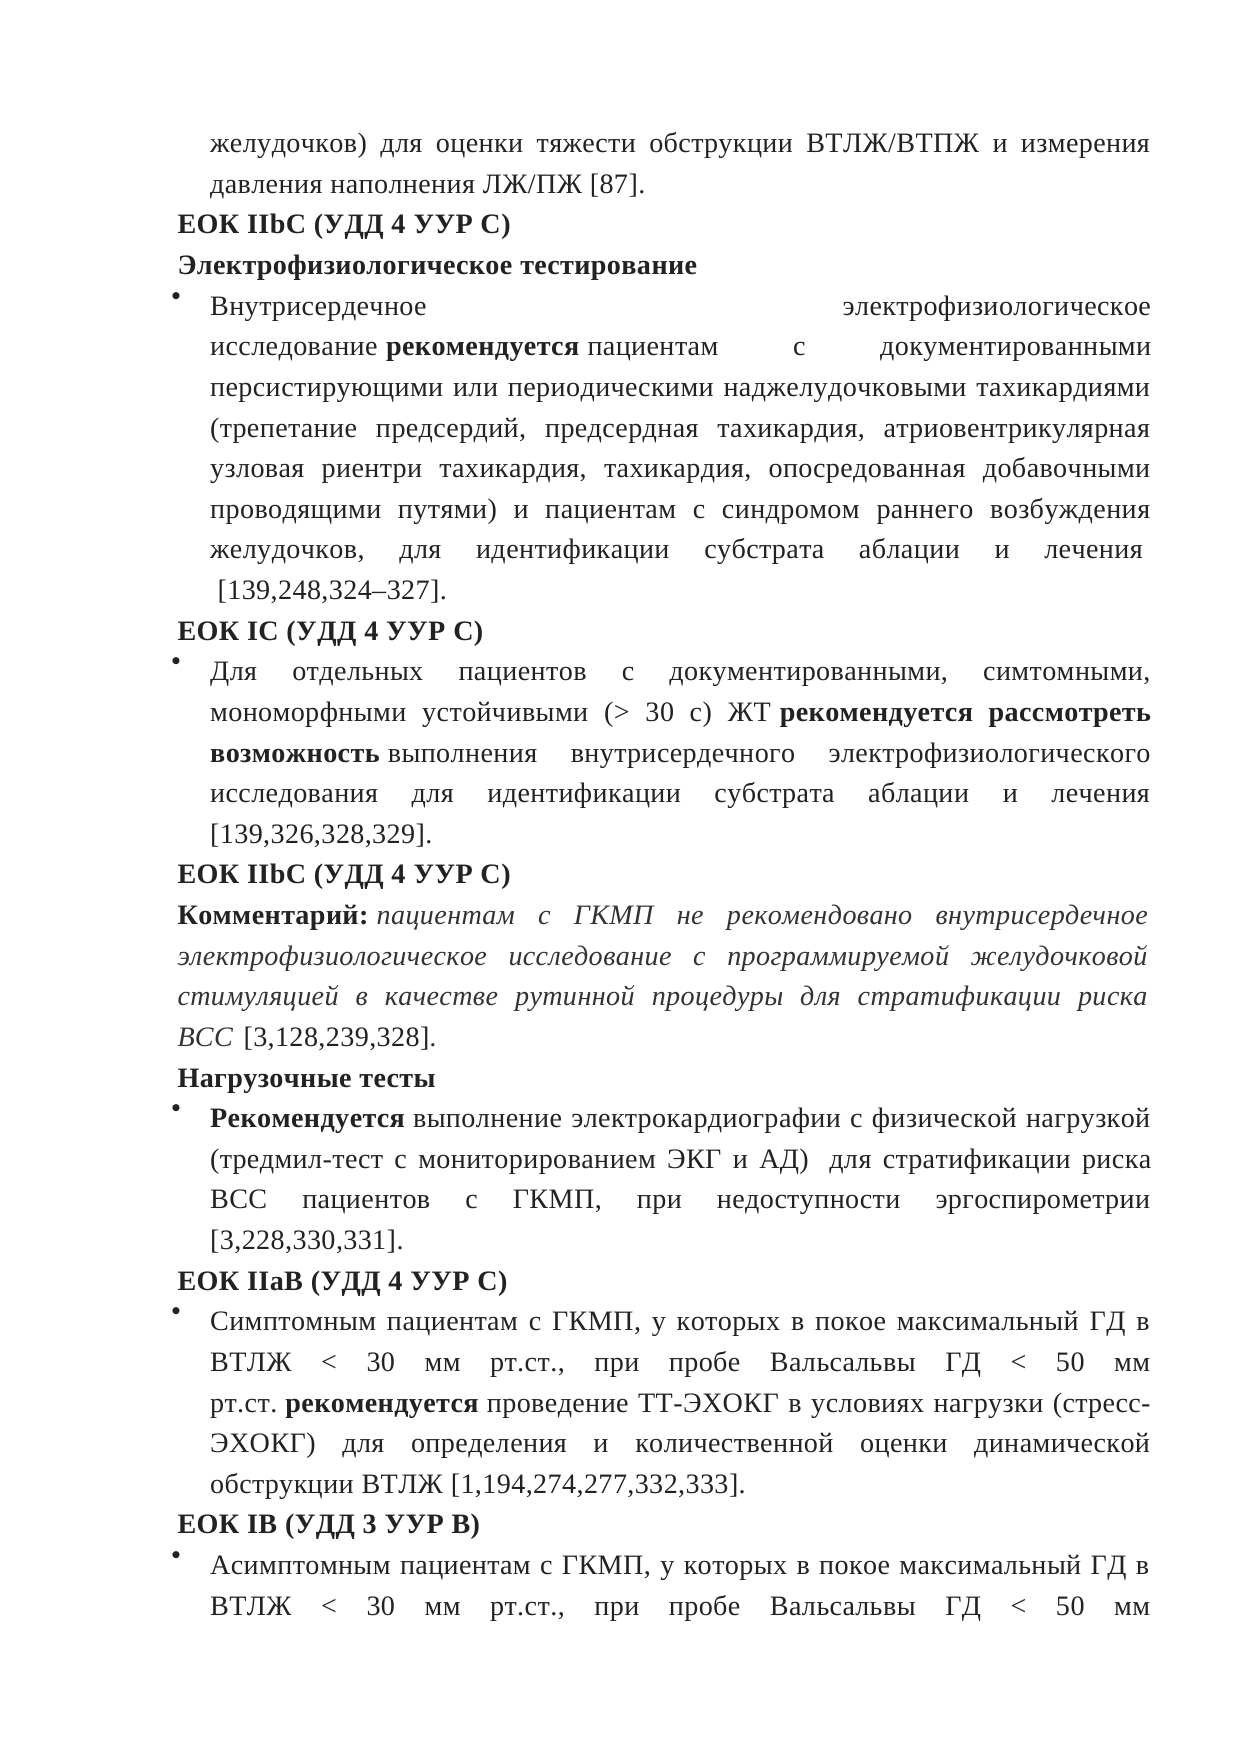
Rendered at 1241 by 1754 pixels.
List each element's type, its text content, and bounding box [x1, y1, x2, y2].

text ЕОК IIbC (УДД 4 УУР С) [177, 199, 1152, 240]
text ЕОК IIbC (УДД 4 УУР С) [177, 849, 1152, 890]
list Симптомным пациентам с ГКМП, у которых в покое максимальный ГД в ВТЛЖ ˂ 30 мм рт.ст., при пробе Вальсальвы ГД ˂ 50 мм рт.ст. рекомендуется проведение ТТ-ЭХОКГ в условиях нагрузки (стресс-ЭХОКГ) для определения и количественной оценки динамической обструкции ВТЛЖ [1,194,274,277,332,333]. [172, 1296, 1152, 1499]
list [172, 118, 1152, 199]
text Нагрузочные тесты [177, 1052, 1152, 1093]
list Рекомендуется выполнение электрокардиографии с физической нагрузкой (тредмил-тест с мониторированием ЭКГ и АД) для стратификации риска ВСС пациентов с ГКМП, при недоступности эргоспирометрии [3,228,330,331]. [172, 1093, 1152, 1256]
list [172, 1540, 1152, 1621]
text Электрофизиологическое тестирование [177, 240, 1152, 281]
list Для отдельных пациентов с документированными, симтомными, мономорфными устойчивыми (> 30 с) ЖТ рекомендуется рассмотреть возможность выполнения внутрисердечного электрофизиологического исследования для идентификации субстрата аблации и лечения [139,326,328,329]. [172, 646, 1152, 849]
text ЕОК IС (УДД 4 УУР С) [177, 606, 1152, 646]
text Комментарий: пациентам с ГКМП не рекомендовано внутрисердечное электрофизиологическое исследование с программируемой желудочковой стимуляцией в качестве рутинной процедуры для стратификации риска ВСС [3,128,239,328]. [177, 890, 1152, 1052]
text ЕОК IВ (УДД 3 УУР B) [177, 1499, 1152, 1540]
text ЕОК IIаВ (УДД 4 УУР С) [177, 1256, 1152, 1296]
list Внутрисердечное электрофизиологическое исследование рекомендуется пациентам с документированными персистирующими или периодическими наджелудочковыми тахикардиями (трепетание предсердий, предсердная тахикардия, атриовентрикулярная узловая риентри тахикардия, тахикардия, опосредованная добавочными проводящими путями) и пациентам с синдромом раннего возбуждения желудочков, для идентификации субстрата аблации и лечения [139,248,324–327]. [172, 281, 1152, 606]
